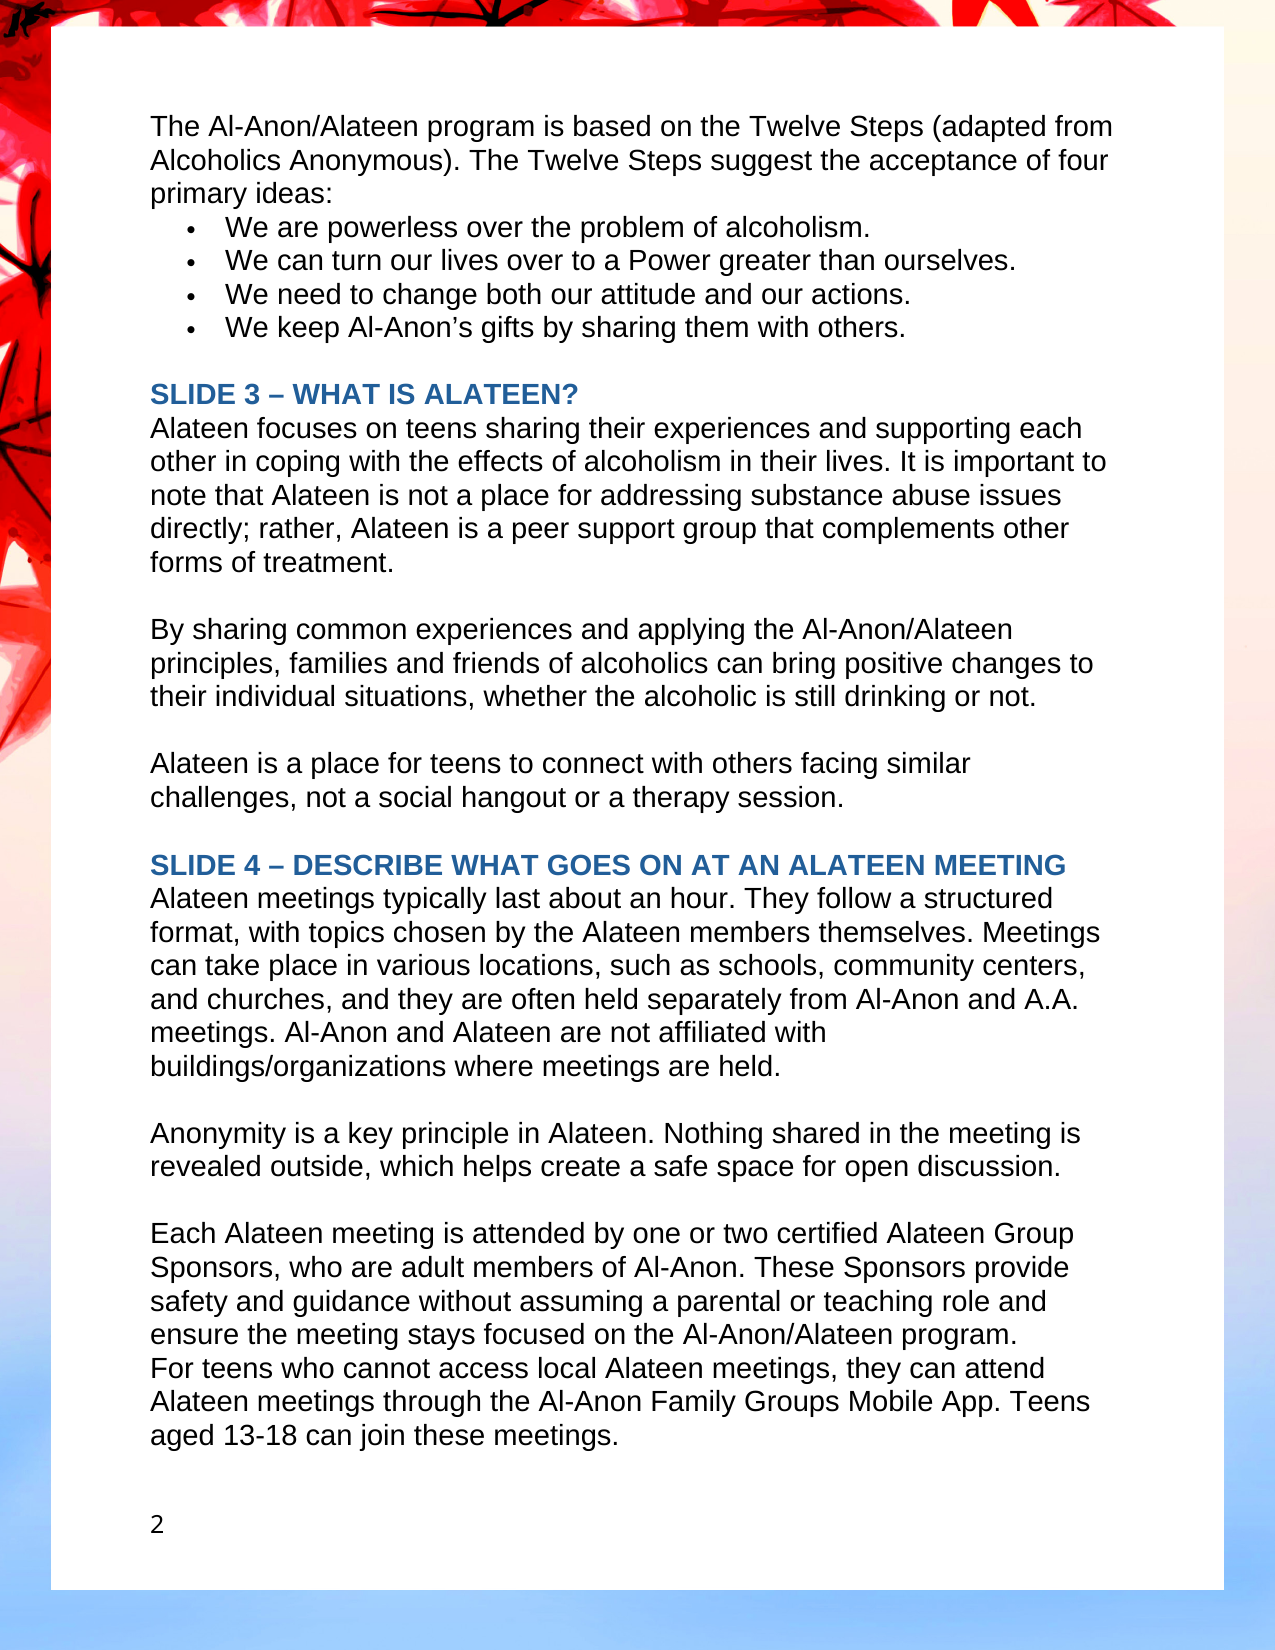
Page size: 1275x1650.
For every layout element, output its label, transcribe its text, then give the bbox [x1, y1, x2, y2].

text The Al-Anon/Alateen program is based on the Twelve Steps (adapted from Alcoholics Anonymous). The Twelve Steps suggest the acceptance of four primary ideas: [150, 109, 1125, 210]
list We need to change both our attitude and our actions. [187, 277, 1125, 310]
text For teens who cannot access local Alateen meetings, they can attend Alateen meetings through the Al-Anon Family Groups Mobile App. Teens aged 13-18 can join these meetings. [150, 1351, 1125, 1451]
list We keep Al-Anon’s gifts by sharing them with others. [187, 310, 1125, 344]
text SLIDE 3 – WHAT IS ALATEEN? [150, 377, 1125, 411]
text Alateen meetings typically last about an hour. They follow a structured format, with topics chosen by the Alateen members themselves. Meetings can take place in various locations, such as schools, community centers, and churches, and they are often held separately from Al-Anon and A.A. meetings. Al-Anon and Alateen are not affiliated with buildings/organizations where meetings are held. [150, 881, 1125, 1082]
text SLIDE 4 – DESCRIBE WHAT GOES ON AT AN ALATEEN MEETING [150, 847, 1125, 881]
list We can turn our lives over to a Power greater than ourselves. [187, 243, 1125, 277]
picture [0, 0, 1275, 1650]
text Anonymity is a key principle in Alateen. Nothing shared in the meeting is revealed outside, which helps create a safe space for open discussion. [150, 1116, 1125, 1183]
text Alateen focuses on teens sharing their experiences and supporting each other in coping with the effects of alcoholism in their lives. It is important to note that Alateen is not a place for addressing substance abuse issues directly; rather, Alateen is a peer support group that complements other forms of treatment. [150, 411, 1125, 579]
list We are powerless over the problem of alcoholism. [187, 210, 1125, 243]
text Each Alateen meeting is attended by one or two certified Alateen Group Sponsors, who are adult members of Al-Anon. These Sponsors provide safety and guidance without assuming a parental or teaching role and ensure the meeting stays focused on the Al-Anon/Alateen program. [150, 1216, 1125, 1351]
text Alateen is a place for teens to connect with others facing similar challenges, not a social hangout or a therapy session. [150, 746, 1125, 813]
text By sharing common experiences and applying the Al-Anon/Alateen principles, families and friends of alcoholics can bring positive changes to their individual situations, whether the alcoholic is still drinking or not. [150, 612, 1125, 713]
